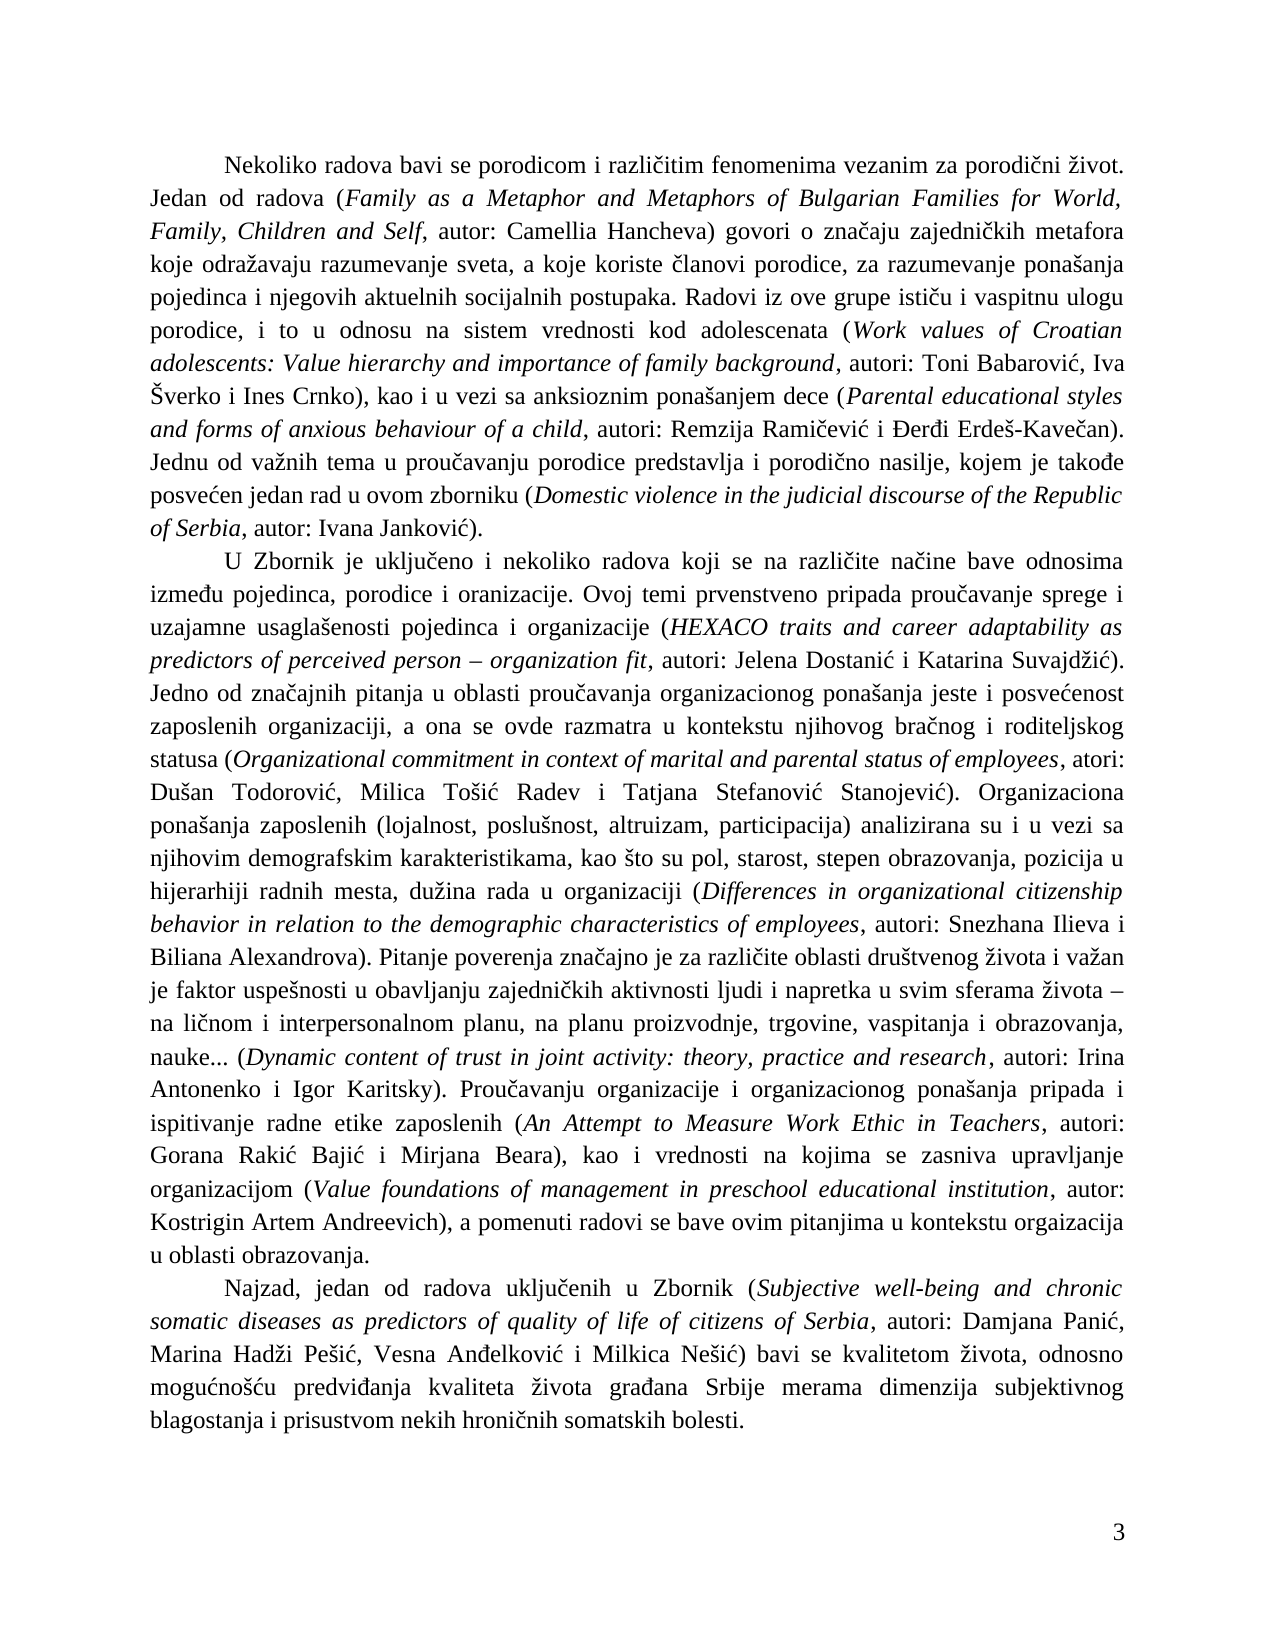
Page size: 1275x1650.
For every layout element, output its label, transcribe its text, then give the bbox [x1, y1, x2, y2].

text Nekoliko radova bavi se porodicom i različitim fenomenima vezanim za porodični život. Jedan od radova (Family as a Metaphor and Metaphors of Bulgarian Families for World, Family, Children and Self, autor: Camellia Hancheva) govori o značaju zajedničkih metafora koje odražavaju razumevanje sveta, a koje koriste članovi porodice, za razumevanje ponašanja pojedinca i njegovih aktuelnih socijalnih postupaka. Radovi iz ove grupe ističu i vaspitnu ulogu porodice, i to u odnosu na sistem vrednosti kod adolescenata (Work values of Croatian adolescents: Value hierarchy and importance of family background, autori: Toni Babarović, Iva Šverko i Ines Crnko), kao i u vezi sa anksioznim ponašanjem dece (Parental educational styles and forms of anxious behaviour of a child, autori: Remzija Ramičević i Đerđi Erdeš-Kavečan). Jednu od važnih tema u proučavanju porodice predstavlja i porodično nasilje, kojem je takođe posvećen jedan rad u ovom zborniku (Domestic violence in the judicial discourse of the Republic of Serbia, autor: Ivana Janković). [150, 150, 1125, 542]
text Najzad, jedan od radova uključenih u Zbornik (Subjective well-being and chronic somatic diseases as predictors of quality of life of citizens of Serbia, autori: Damjana Panić, Marina Hadži Pešić, Vesna Anđelković i Milkica Nešić) bavi se kvalitetom života, odnosno mogućnošću predviđanja kvaliteta života građana Srbije merama dimenzija subjektivnog blagostanja i prisustvom nekih hroničnih somatskih bolesti. [150, 1273, 1125, 1433]
text U Zbornik je uključeno i nekoliko radova koji se na različite načine bave odnosima između pojedinca, porodice i oranizacije. Ovoj temi prvenstveno pripada proučavanje sprege i uzajamne usaglašenosti pojedinca i organizacije (HEXACO traits and career adaptability as predictors of perceived person – organization fit, autori: Jelena Dostanić i Katarina Suvajdžić). Jedno od značajnih pitanja u oblasti proučavanja organizacionog ponašanja jeste i posvećenost zaposlenih organizaciji, a ona se ovde razmatra u kontekstu njihovog bračnog i roditeljskog statusa (Organizational commitment in context of marital and parental status of employees, atori: Dušan Todorović, Milica Tošić Radev i Tatjana Stefanović Stanojević). Organizaciona ponašanja zaposlenih (lojalnost, poslušnost, altruizam, participacija) analizirana su i u vezi sa njihovim demografskim karakteristikama, kao što su pol, starost, stepen obrazovanja, pozicija u hijerarhiji radnih mesta, dužina rada u organizaciji (Differences in organizational citizenship behavior in relation to the demographic characteristics of employees, autori: Snezhana Ilieva i Biliana Alexandrova). Pitanje poverenja značajno je za različite oblasti društvenog života i važan je faktor uspešnosti u obavljanju zajedničkih aktivnosti ljudi i napretka u svim sferama života – na ličnom i interpersonalnom planu, na planu proizvodnje, trgovine, vaspitanja i obrazovanja, nauke... (Dynamic content of trust in joint activity: theory, practice and research, autori: Irina Antonenko i Igor Karitsky). Proučavanju organizacije i organizacionog ponašanja pripada i ispitivanje radne etike zaposlenih (An Attempt to Measure Work Ethic in Teachers, autori: Gorana Rakić Bajić i Mirjana Beara), kao i vrednosti na kojima se zasniva upravljanje organizacijom (Value foundations of management in preschool educational institution, autor: Kostrigin Artem Andreevich), a pomenuti radovi se bave ovim pitanjima u kontekstu orgaizacija u oblasti obrazovanja. [150, 546, 1125, 1268]
